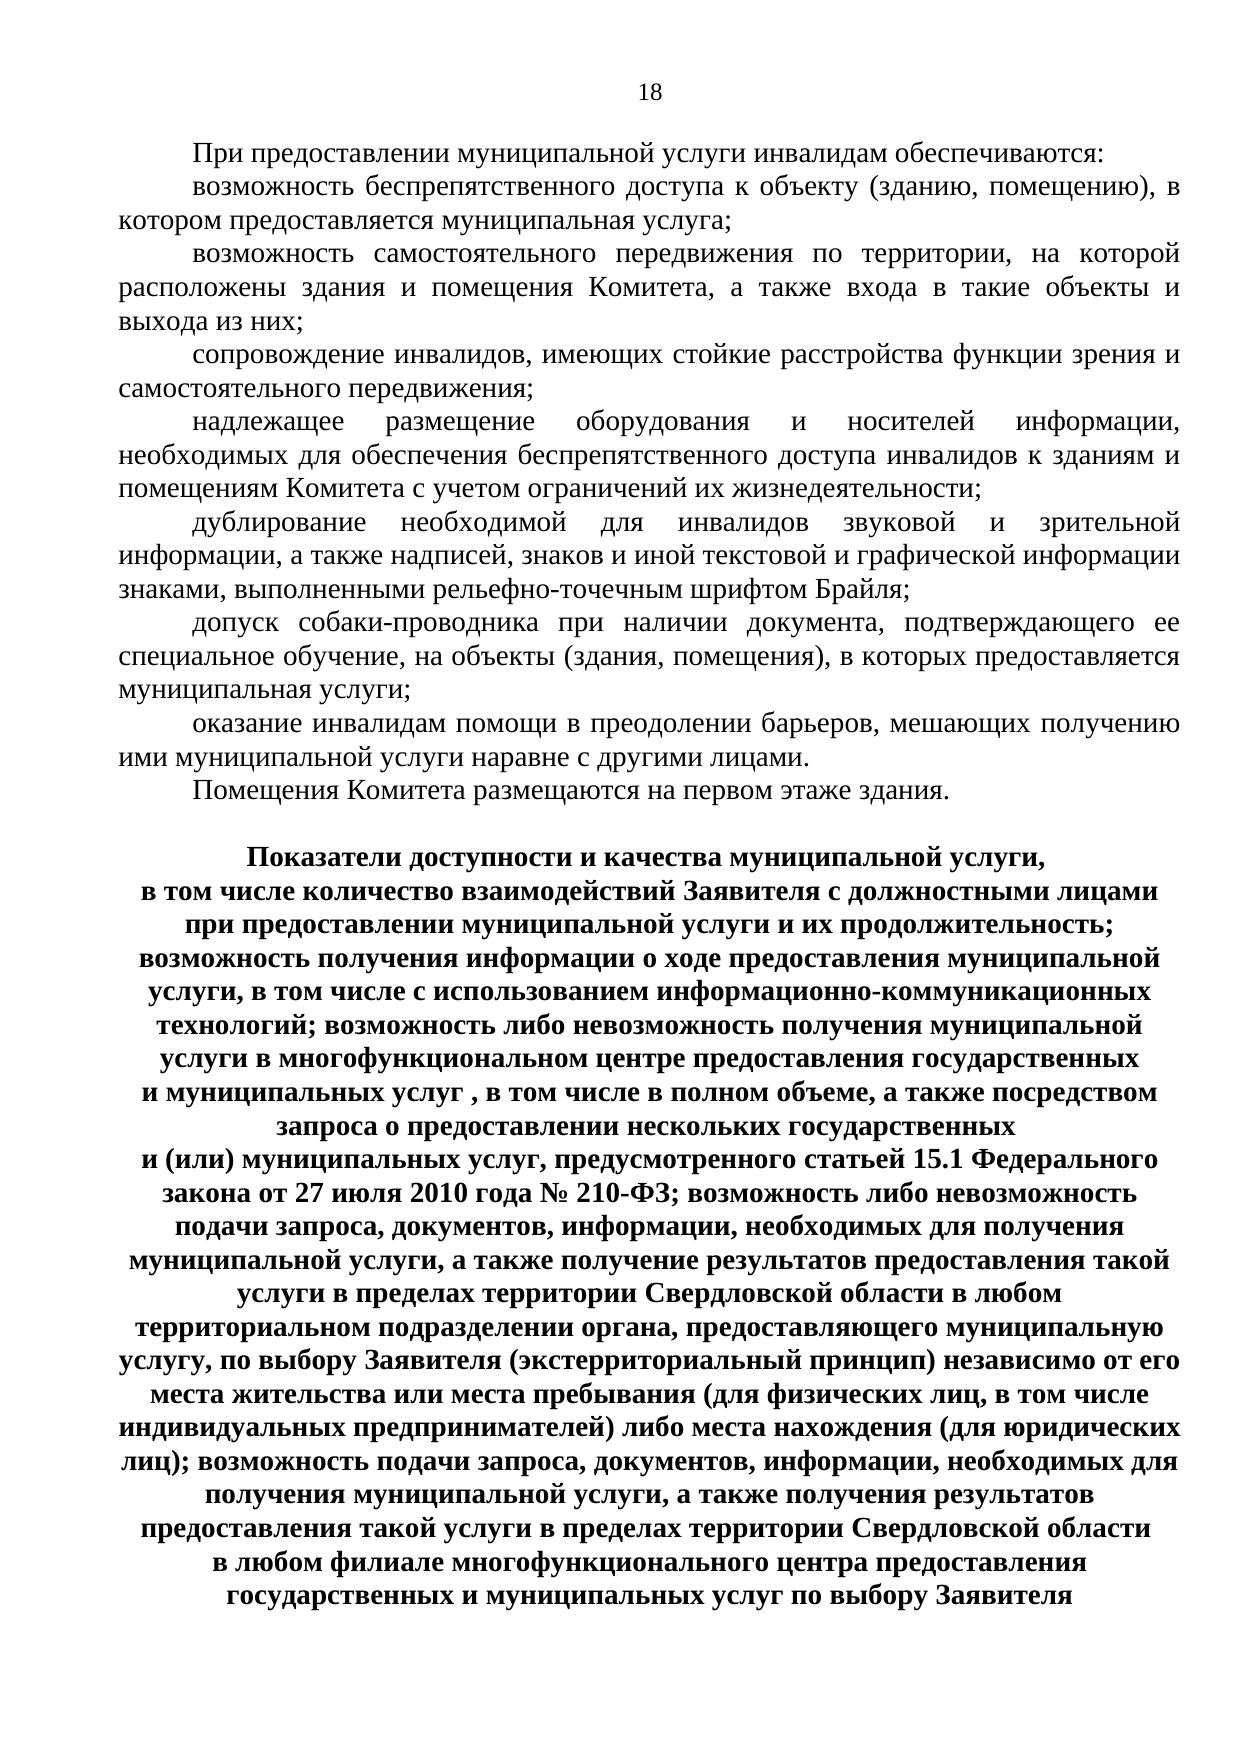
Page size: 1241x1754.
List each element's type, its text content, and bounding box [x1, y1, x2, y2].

text возможность беспрепятственного доступа к объекту (зданию, помещению), в котором предоставляется муниципальная услуга; [118, 168, 1181, 236]
text сопровождение инвалидов, имеющих стойкие расстройства функции зрения и самостоятельного передвижения; [118, 336, 1181, 403]
text оказание инвалидам помощи в преодолении барьеров, мешающих получению ими муниципальной услуги наравне с другими лицами. [118, 705, 1181, 772]
text надлежащее размещение оборудования и носителей информации, необходимых для обеспечения беспрепятственного доступа инвалидов к зданиям и помещениям Комитета с учетом ограничений их жизнедеятельности; [118, 403, 1181, 504]
text Помещения Комитета размещаются на первом этаже здания. [118, 772, 1181, 806]
text дублирование необходимой для инвалидов звуковой и зрительной информации, а также надписей, знаков и иной текстовой и графической информации знаками, выполненными рельефно-точечным шрифтом Брайля; [118, 504, 1181, 604]
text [118, 839, 1181, 1611]
text возможность самостоятельного передвижения по территории, на которой расположены здания и помещения Комитета, а также входа в такие объекты и выхода из них; [118, 236, 1181, 336]
text допуск собаки-проводника при наличии документа, подтверждающего ее специальное обучение, на объекты (здания, помещения), в которых предоставляется муниципальная услуги; [118, 604, 1181, 705]
text При предоставлении муниципальной услуги инвалидам обеспечиваются: [118, 135, 1181, 168]
